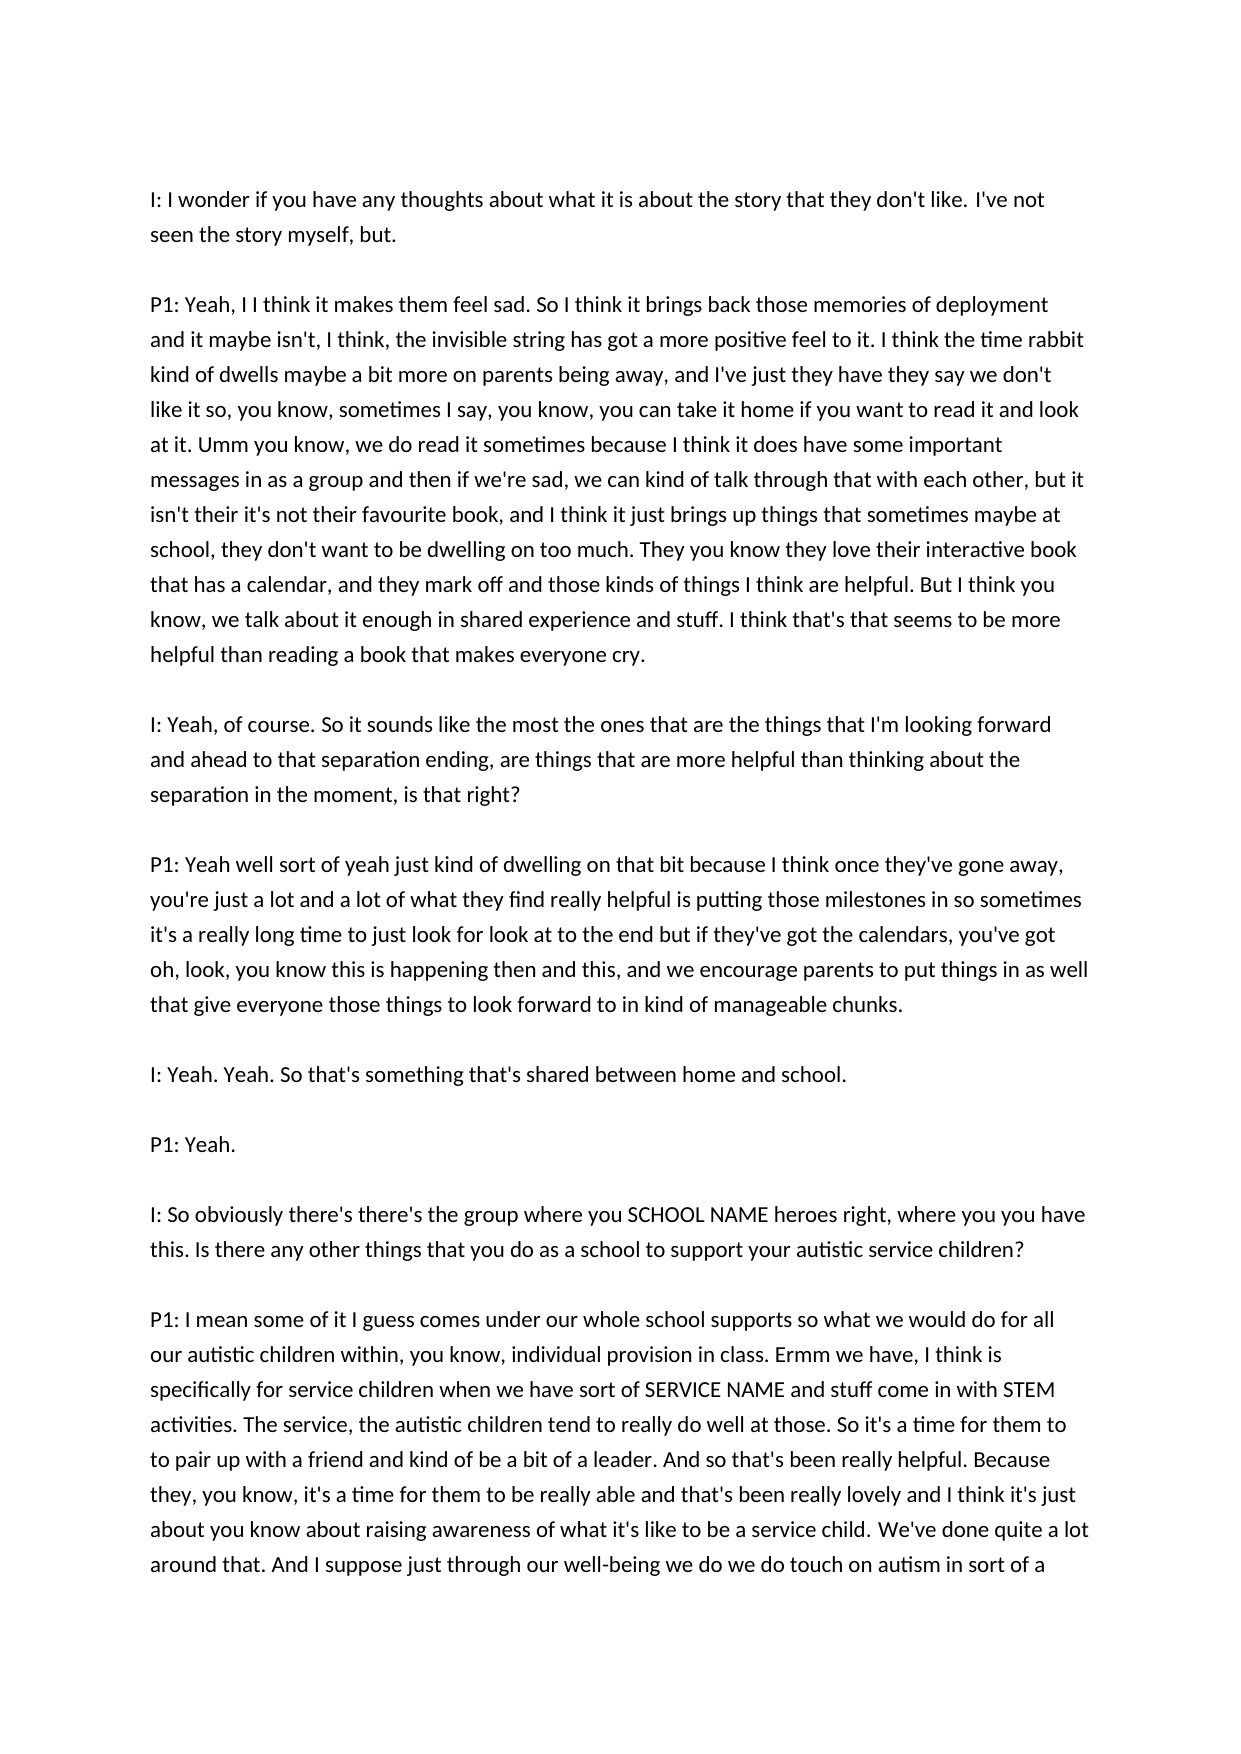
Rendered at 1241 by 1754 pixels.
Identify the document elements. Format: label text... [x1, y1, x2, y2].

text P1: Yeah, I I think it makes them feel sad. So I think it brings back those memories of deployment and it maybe isn't, I think, the invisible string has got a more positive feel to it. I think the time rabbit kind of dwells maybe a bit more on parents being away, and I've just they have they say we don't like it so, you know, sometimes I say, you know, you can take it home if you want to read it and look at it. Umm you know, we do read it sometimes because I think it does have some important messages in as a group and then if we're sad, we can kind of talk through that with each other, but it isn't their it's not their favourite book, and I think it just brings up things that sometimes maybe at school, they don't want to be dwelling on too much. They you know they love their interactive book that has a calendar, and they mark off and those kinds of things I think are helpful. But I think you know, we talk about it enough in shared experience and stuff. I think that's that seems to be more helpful than reading a book that makes everyone cry. [150, 255, 1090, 668]
text P1: Yeah. [150, 1095, 1090, 1158]
text P1: Yeah well sort of yeah just kind of dwelling on that bit because I think once they've gone away, you're just a lot and a lot of what they find really helpful is putting those milestones in so sometimes it's a really long time to just look for look at to the end but if they've got the calendars, you've got oh, look, you know this is happening then and this, and we encourage parents to put things in as well that give everyone those things to look forward to in kind of manageable chunks. [150, 850, 1090, 1018]
text I: So obviously there's there's the group where you SCHOOL NAME heroes right, where you you have this. Is there any other things that you do as a school to support your autistic service children? [150, 1165, 1090, 1263]
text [150, 1270, 1090, 1578]
text I: Yeah. Yeah. So that's something that's shared between home and school. [150, 1025, 1090, 1088]
text I: I wonder if you have any thoughts about what it is about the story that they don't like. I've not seen the story myself, but. [150, 185, 1090, 248]
text I: Yeah, of course. So it sounds like the most the ones that are the things that I'm looking forward and ahead to that separation ending, are things that are more helpful than thinking about the separation in the moment, is that right? [150, 675, 1090, 808]
